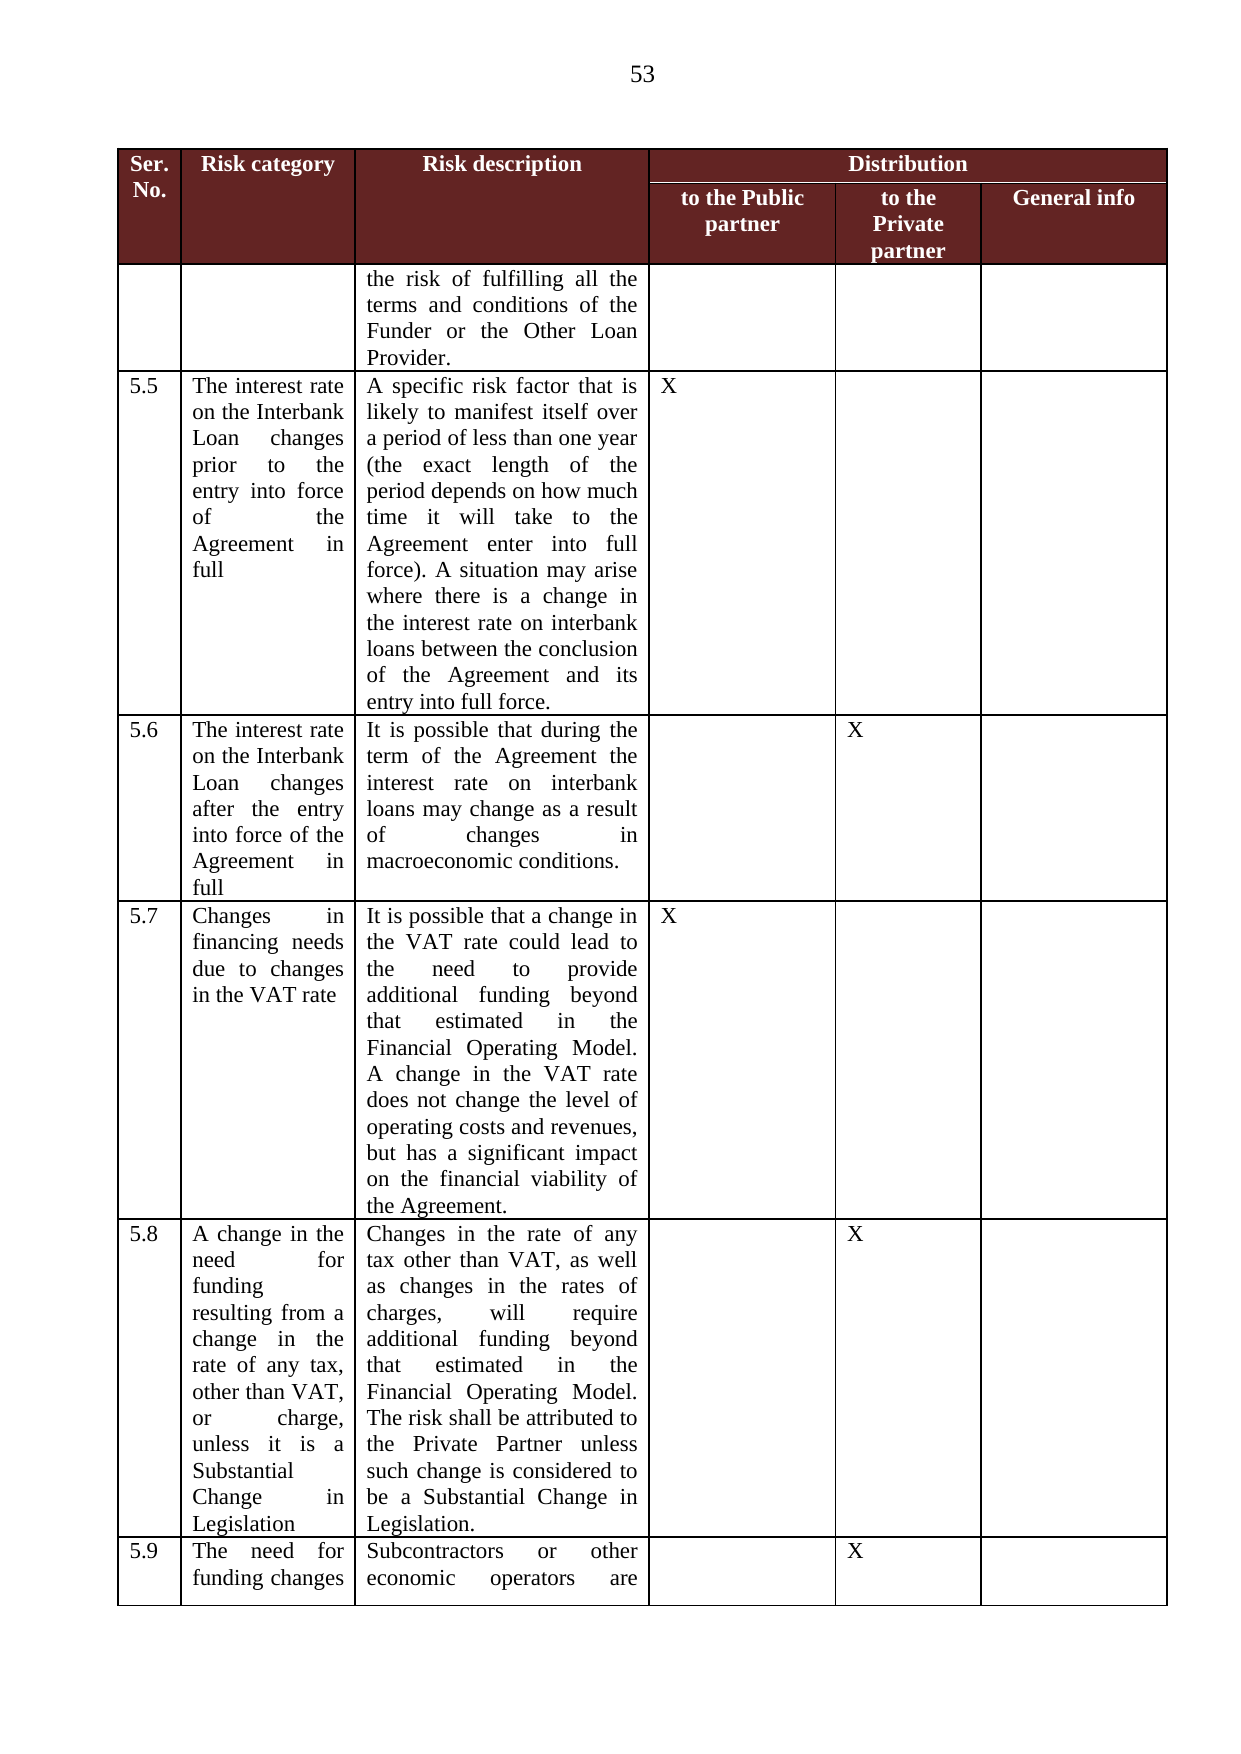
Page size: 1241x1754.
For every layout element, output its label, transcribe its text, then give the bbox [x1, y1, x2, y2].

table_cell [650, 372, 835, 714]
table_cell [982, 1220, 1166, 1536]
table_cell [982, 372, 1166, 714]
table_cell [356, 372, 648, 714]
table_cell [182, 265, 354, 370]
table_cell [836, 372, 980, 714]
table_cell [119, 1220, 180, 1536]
table_header Risk description [356, 150, 648, 263]
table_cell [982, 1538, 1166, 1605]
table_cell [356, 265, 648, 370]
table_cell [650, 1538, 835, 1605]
table_cell to the Public partner [650, 184, 835, 263]
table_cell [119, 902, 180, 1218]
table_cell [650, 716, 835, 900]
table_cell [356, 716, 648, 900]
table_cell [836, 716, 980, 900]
table_cell to the Private partner [836, 184, 980, 263]
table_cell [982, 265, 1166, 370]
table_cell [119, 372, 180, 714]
table_header Risk category [182, 150, 354, 263]
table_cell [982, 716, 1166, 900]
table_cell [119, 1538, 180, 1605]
table_header Distribution [650, 150, 1166, 182]
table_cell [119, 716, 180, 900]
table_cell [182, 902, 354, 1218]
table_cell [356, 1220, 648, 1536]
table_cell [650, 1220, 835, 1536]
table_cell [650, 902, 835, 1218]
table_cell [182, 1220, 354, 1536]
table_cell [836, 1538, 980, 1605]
table_header Ser. No. [119, 150, 180, 263]
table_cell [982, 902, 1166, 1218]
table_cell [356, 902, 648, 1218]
table_cell General info [982, 184, 1166, 263]
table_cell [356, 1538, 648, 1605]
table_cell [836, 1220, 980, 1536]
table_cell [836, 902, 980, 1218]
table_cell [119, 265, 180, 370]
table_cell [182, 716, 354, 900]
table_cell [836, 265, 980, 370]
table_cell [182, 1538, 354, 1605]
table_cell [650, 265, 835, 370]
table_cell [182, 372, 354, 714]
